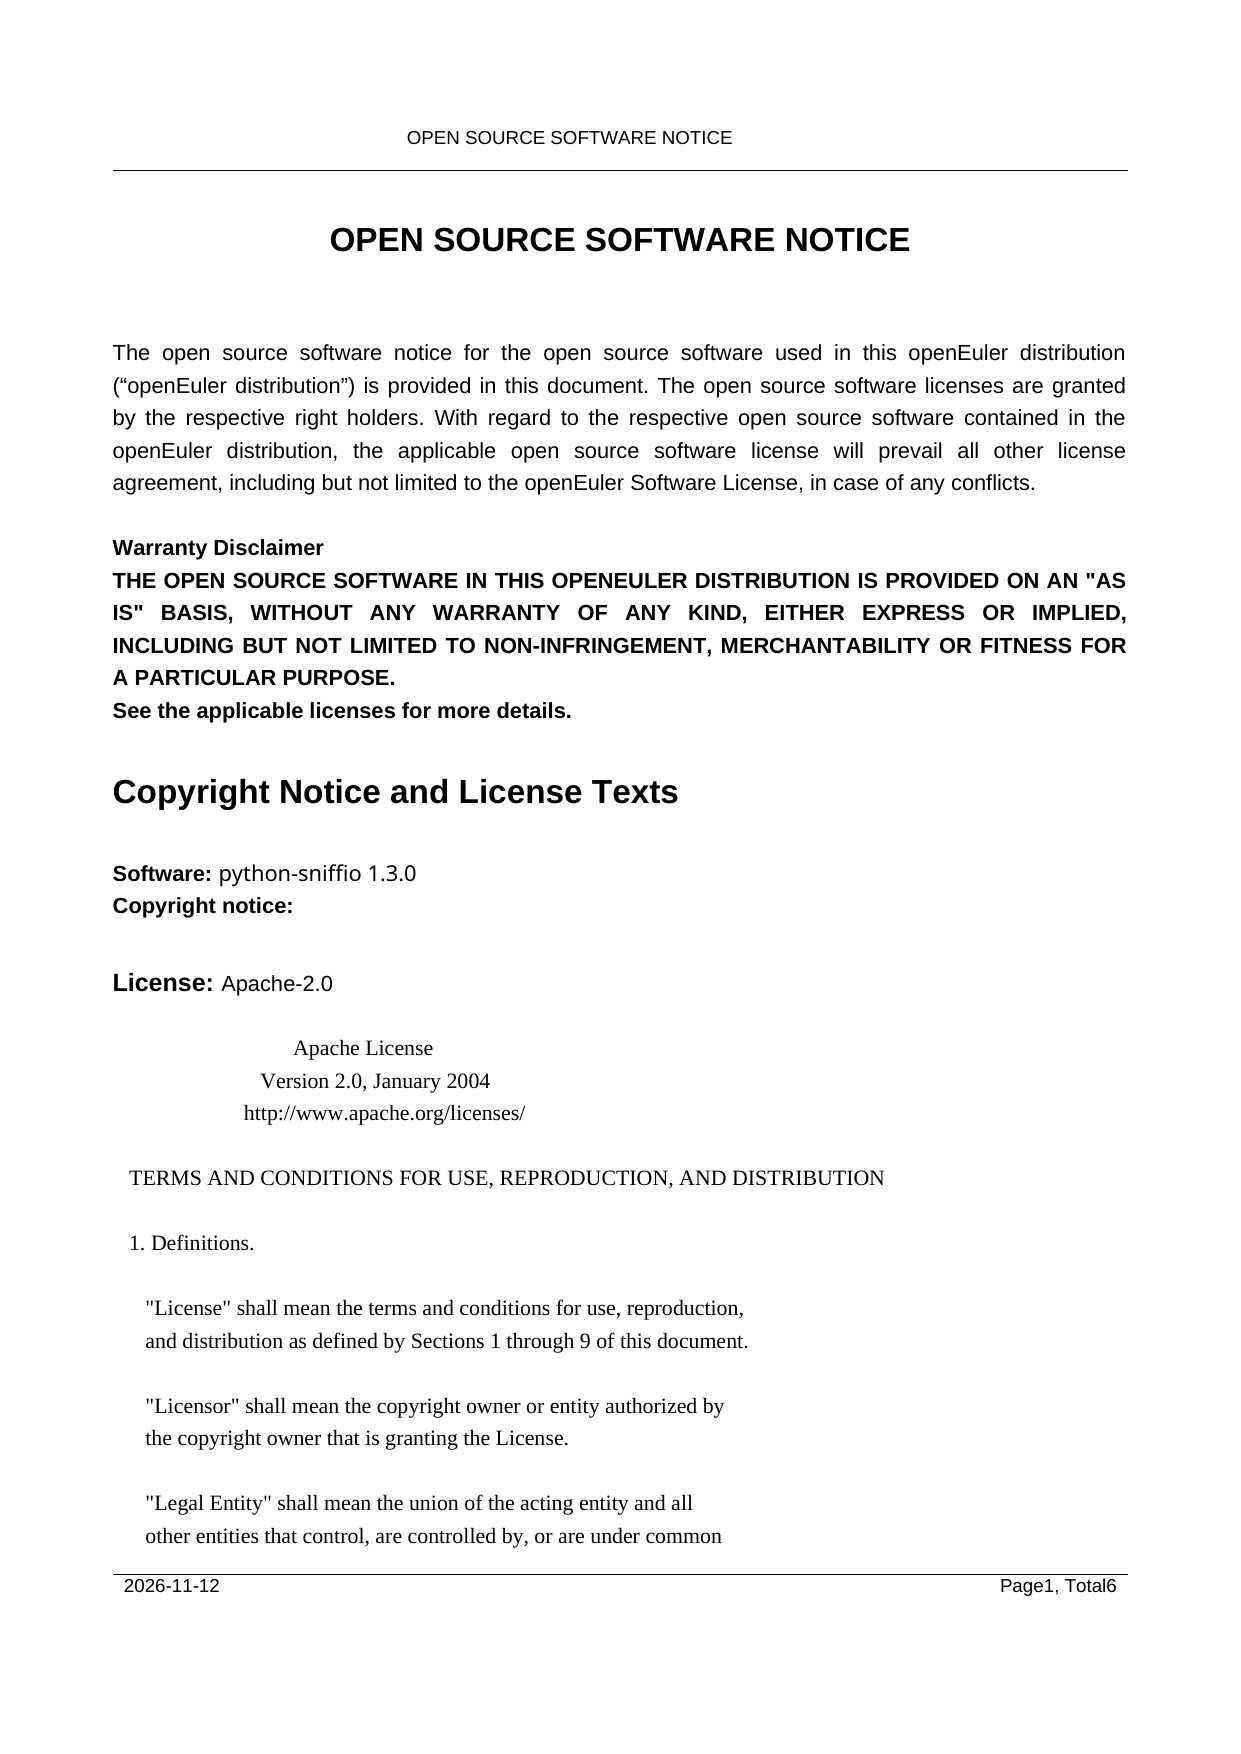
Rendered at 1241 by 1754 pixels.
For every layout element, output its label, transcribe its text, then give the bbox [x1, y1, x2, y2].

text License: Apache-2.0 [112, 966, 1128, 999]
text Warranty Disclaimer [112, 531, 1128, 564]
text THE OPEN SOURCE SOFTWARE IN THIS OPENEULER DISTRIBUTION IS PROVIDED ON AN "AS IS" BASIS, WITHOUT ANY WARRANTY OF ANY KIND, EITHER EXPRESS OR IMPLIED, INCLUDING BUT NOT LIMITED TO NON-INFRINGEMENT, MERCHANTABILITY OR FITNESS FOR A PARTICULAR PURPOSE. See the applicable licenses for more details. [112, 564, 1128, 726]
text Copyright notice: [112, 889, 1128, 921]
title Software: python-sniffio 1.3.0 [112, 856, 1128, 889]
text The open source software notice for the open source software used in this openEuler distribution (“openEuler distribution”) is provided in this document. The open source software licenses are granted by the respective right holders. With regard to the respective open source software contained in the openEuler distribution, the applicable open source software license will prevail all other license agreement, including but not limited to the openEuler Software License, in case of any conflicts. [112, 336, 1128, 499]
text Copyright Notice and License Texts [112, 759, 1128, 824]
text OPEN SOURCE SOFTWARE NOTICE [112, 206, 1128, 271]
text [112, 999, 1128, 1551]
